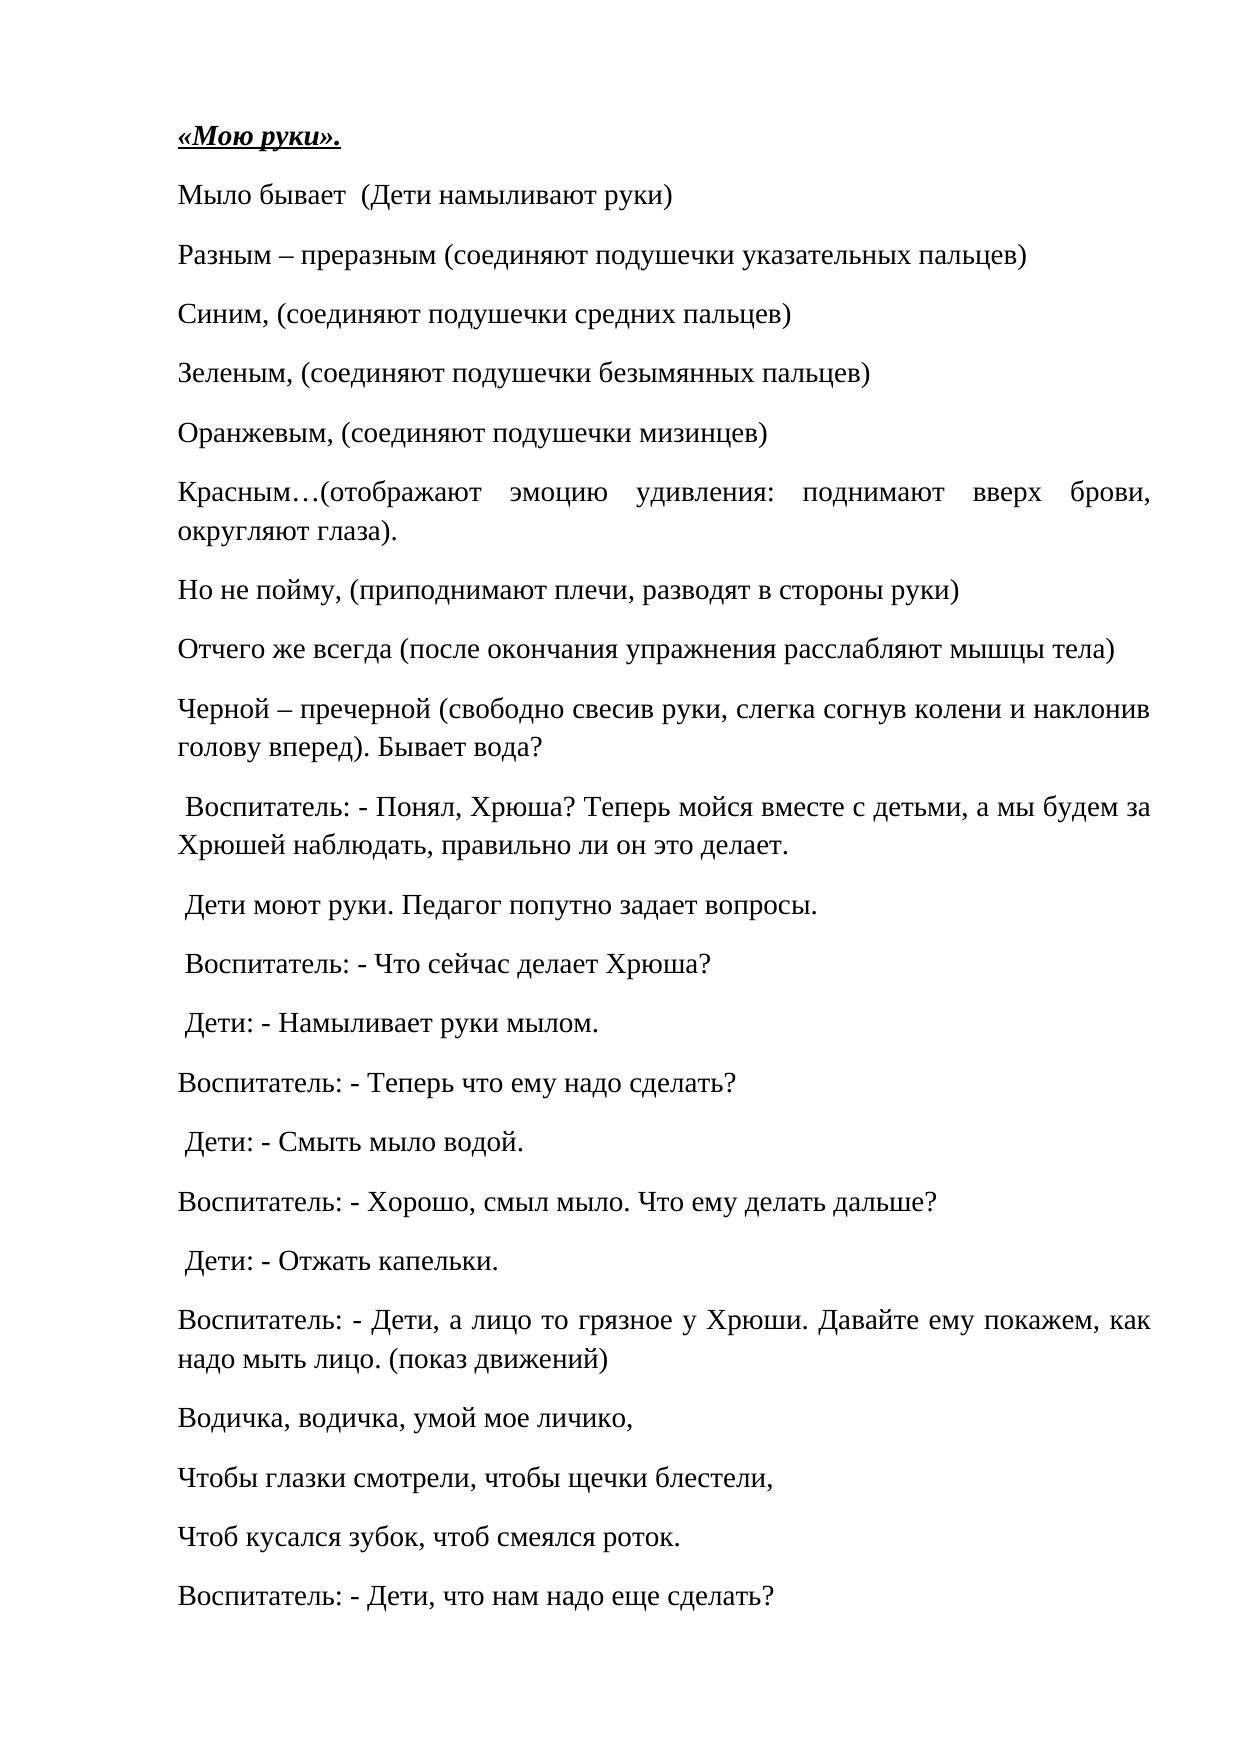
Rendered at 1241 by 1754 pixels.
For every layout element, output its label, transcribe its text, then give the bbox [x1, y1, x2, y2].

text Воспитатель: - Понял, Хрюша? Теперь мойся вместе с детьми, а мы будем за Хрюшей наблюдать, правильно ли он это делает. [177, 789, 1152, 861]
text Воспитатель: - Дети, а лицо то грязное у Хрюши. Давайте ему покажем, как надо мыть лицо. (показ движений) [177, 1302, 1152, 1374]
text Воспитатель: - Дети, что нам надо еще сделать? [177, 1578, 1152, 1612]
text Красным…(отображают эмоцию удивления: поднимают вверх брови, округляют глаза). [177, 474, 1152, 546]
text Дети: - Отжать капельки. [177, 1243, 1152, 1277]
text «Мою руки». [177, 118, 1152, 152]
text Водичка, водичка, умой мое личико, [177, 1400, 1152, 1434]
text Зеленым, (соединяют подушечки безымянных пальцев) [177, 356, 1152, 389]
text Разным – преразным (соединяют подушечки указательных пальцев) [177, 237, 1152, 270]
text Мыло бывает (Дети намыливают руки) [177, 177, 1152, 211]
text Дети моют руки. Педагог попутно задает вопросы. [177, 887, 1152, 920]
text Но не пойму, (приподнимают плечи, разводят в стороны руки) [177, 572, 1152, 606]
text Дети: - Смыть мыло водой. [177, 1124, 1152, 1158]
text Дети: - Намыливает руки мылом. [177, 1006, 1152, 1039]
text Оранжевым, (соединяют подушечки мизинцев) [177, 415, 1152, 448]
text Чтоб кусался зубок, чтоб смеялся роток. [177, 1519, 1152, 1553]
text Воспитатель: - Что сейчас делает Хрюша? [177, 946, 1152, 980]
text Отчего же всегда (после окончания упражнения расслабляют мышцы тела) [177, 632, 1152, 665]
text Черной – пречерной (свободно свесив руки, слегка согнув колени и наклонив голову вперед). Бывает вода? [177, 691, 1152, 763]
text Воспитатель: - Теперь что ему надо сделать? [177, 1065, 1152, 1098]
text Синим, (соединяют подушечки средних пальцев) [177, 296, 1152, 330]
text Воспитатель: - Хорошо, смыл мыло. Что ему делать дальше? [177, 1184, 1152, 1217]
text Чтобы глазки смотрели, чтобы щечки блестели, [177, 1460, 1152, 1493]
